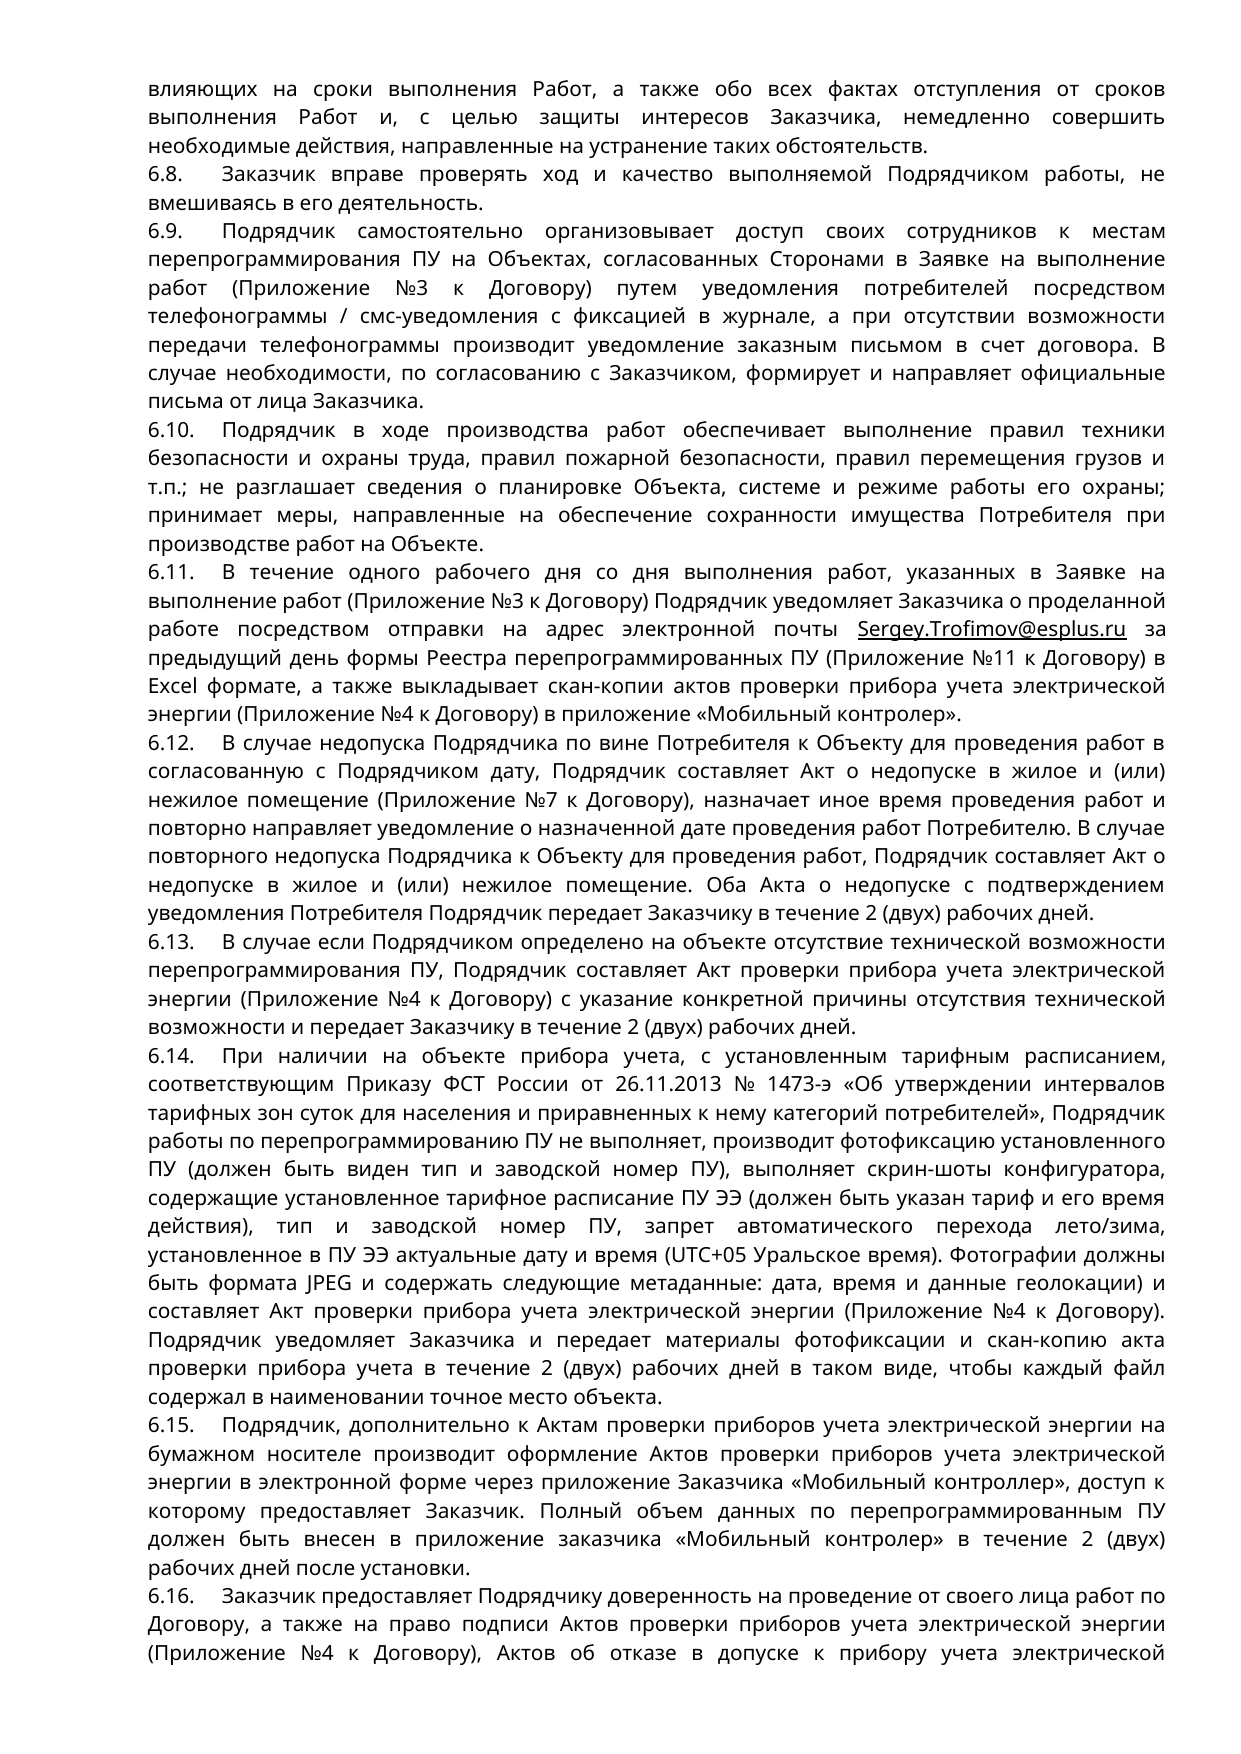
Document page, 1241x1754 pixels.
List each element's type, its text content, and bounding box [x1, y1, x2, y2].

list В течение одного рабочего дня со дня выполнения работ, указанных в Заявке на выполнение работ (Приложение №3 к Договору) Подрядчик уведомляет Заказчика о проделанной работе посредством отправки на адрес электронной почты Sergey.Trofimov@esplus.ru за предыдущий день формы Реестра перепрограммированных ПУ (Приложение №11 к Договору) в Excel формате, а также выкладывает скан-копии актов проверки прибора учета электрической энергии (Приложение №4 к Договору) в приложение «Мобильный контролер». [148, 557, 1167, 728]
list Подрядчик самостоятельно организовывает доступ своих сотрудников к местам перепрограммирования ПУ на Объектах, согласованных Сторонами в Заявке на выполнение работ (Приложение №3 к Договору) путем уведомления потребителей посредством телефонограммы / смс-уведомления с фиксацией в журнале, а при отсутствии возможности передачи телефонограммы производит уведомление заказным письмом в счет договора. В случае необходимости, по согласованию с Заказчиком, формирует и направляет официальные письма от лица Заказчика. [148, 216, 1167, 415]
list Заказчик вправе проверять ход и качество выполняемой Подрядчиком работы, не вмешиваясь в его деятельность. [148, 159, 1167, 216]
list Подрядчик в ходе производства работ обеспечивает выполнение правил техники безопасности и охраны труда, правил пожарной безопасности, правил перемещения грузов и т.п.; не разглашает сведения о планировке Объекта, системе и режиме работы его охраны; принимает меры, направленные на обеспечение сохранности имущества Потребителя при производстве работ на Объекте. [148, 415, 1167, 557]
list Подрядчик, дополнительно к Актам проверки приборов учета электрической энергии на бумажном носителе производит оформление Актов проверки приборов учета электрической энергии в электронной форме через приложение Заказчика «Мобильный контроллер», доступ к которому предоставляет Заказчик. Полный объем данных по перепрограммированным ПУ должен быть внесен в приложение заказчика «Мобильный контролер» в течение 2 (двух) рабочих дней после установки. [148, 1410, 1167, 1581]
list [148, 74, 1167, 159]
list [148, 1581, 1167, 1666]
list В случае недопуска Подрядчика по вине Потребителя к Объекту для проведения работ в согласованную с Подрядчиком дату, Подрядчик составляет Акт о недопуске в жилое и (или) нежилое помещение (Приложение №7 к Договору), назначает иное время проведения работ и повторно направляет уведомление о назначенной дате проведения работ Потребителю. В случае повторного недопуска Подрядчика к Объекту для проведения работ, Подрядчик составляет Акт о недопуске в жилое и (или) нежилое помещение. Оба Акта о недопуске с подтверждением уведомления Потребителя Подрядчик передает Заказчику в течение 2 (двух) рабочих дней. [148, 728, 1167, 927]
list В случае если Подрядчиком определено на объекте отсутствие технической возможности перепрограммирования ПУ, Подрядчик составляет Акт проверки прибора учета электрической энергии (Приложение №4 к Договору) с указание конкретной причины отсутствия технической возможности и передает Заказчику в течение 2 (двух) рабочих дней. [148, 927, 1167, 1041]
list При наличии на объекте прибора учета, с установленным тарифным расписанием, соответствующим Приказу ФСТ России от 26.11.2013 № 1473-э «Об утверждении интервалов тарифных зон суток для населения и приравненных к нему категорий потребителей», Подрядчик работы по перепрограммированию ПУ не выполняет, производит фотофиксацию установленного ПУ (должен быть виден тип и заводской номер ПУ), выполняет скрин-шоты конфигуратора, содержащие установленное тарифное расписание ПУ ЭЭ (должен быть указан тариф и его время действия), тип и заводской номер ПУ, запрет автоматического перехода лето/зима, установленное в ПУ ЭЭ актуальные дату и время (UTC+05 Уральское время). Фотографии должны быть формата JPEG и содержать следующие метаданные: дата, время и данные геолокации) и составляет Акт проверки прибора учета электрической энергии (Приложение №4 к Договору). Подрядчик уведомляет Заказчика и передает материалы фотофиксации и скан-копию акта проверки прибора учета в течение 2 (двух) рабочих дней в таком виде, чтобы каждый файл содержал в наименовании точное место объекта. [148, 1041, 1167, 1410]
